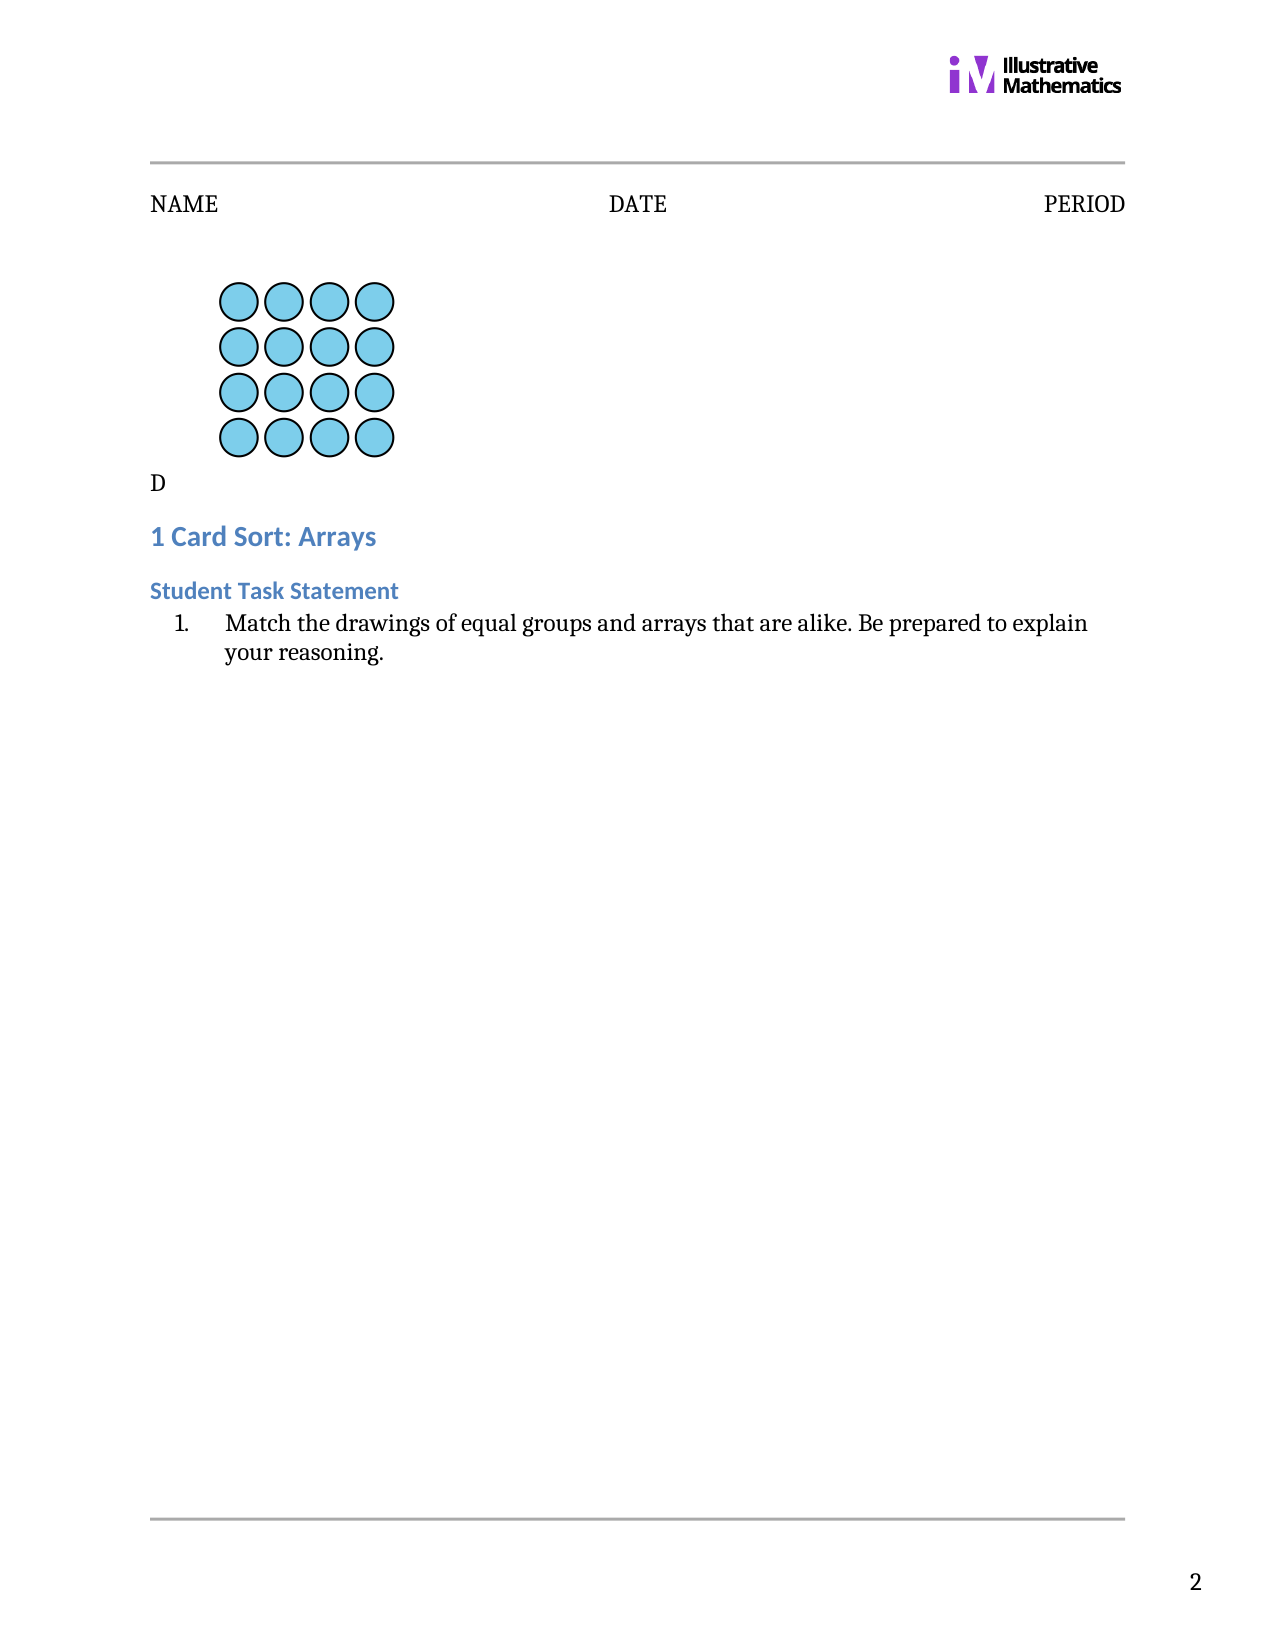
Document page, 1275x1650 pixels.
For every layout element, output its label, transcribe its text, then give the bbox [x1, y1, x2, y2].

picture [949, 55, 1121, 93]
subtitle Student Task Statement [150, 575, 1125, 605]
subtitle 1 Card Sort: Arrays [150, 518, 1125, 554]
list Match the drawings of equal groups and arrays that are alike. Be prepared to explain your reasoning. [175, 609, 1125, 667]
text D [150, 247, 1125, 497]
picture [184, 247, 429, 492]
